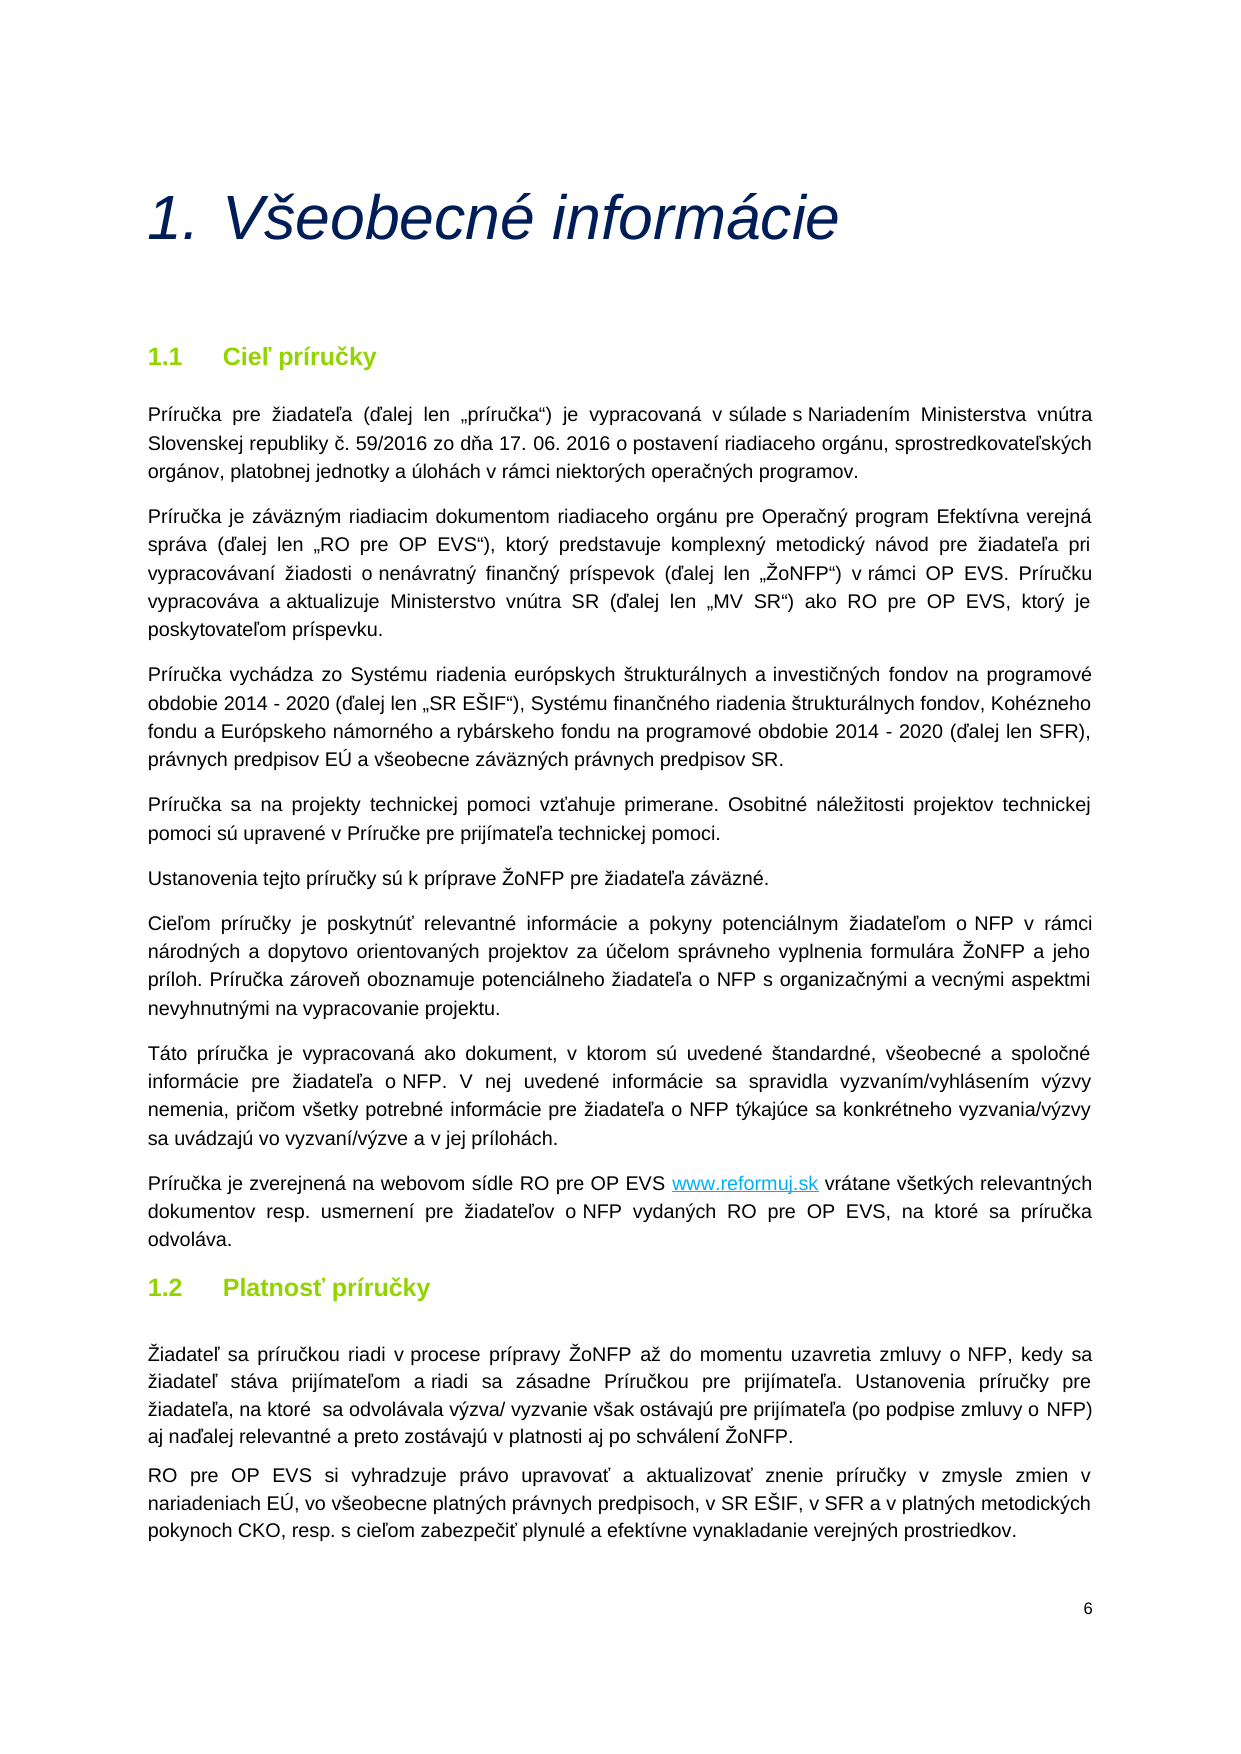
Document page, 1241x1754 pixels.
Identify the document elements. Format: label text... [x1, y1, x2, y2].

text Príručka pre žiadateľa (ďalej len „príručka“) je vypracovaná v súlade s Nariadením Ministerstva vnútra Slovenskej republiky č. 59/2016 zo dňa 17. 06. 2016 o postavení riadiaceho orgánu, sprostredkovateľských orgánov, platobnej jednotky a úlohách v rámci niektorých operačných programov. [148, 403, 1092, 482]
subtitle 1.1 Cieľ príručky [148, 341, 1092, 370]
text RO pre OP EVS si vyhradzuje právo upravovať a aktualizovať znenie príručky v zmysle zmien v nariadeniach EÚ, vo všeobecne platných právnych predpisoch, v SR EŠIF, v SFR a v platných metodických pokynoch CKO, resp. s cieľom zabezpečiť plynulé a efektívne vynakladanie verejných prostriedkov. [148, 1464, 1092, 1541]
subtitle 1. Všeobecné informácie [148, 181, 1092, 253]
text Ustanovenia tejto príručky sú k príprave ŽoNFP pre žiadateľa záväzné. [148, 866, 1092, 889]
text Príručka vychádza zo Systému riadenia európskych štrukturálnych a investičných fondov na programové obdobie 2014 - 2020 (ďalej len „SR EŠIF“), Systému finančného riadenia štrukturálnych fondov, Kohézneho fondu a Európskeho námorného a rybárskeho fondu na programové obdobie 2014 - 2020 (ďalej len SFR), právnych predpisov EÚ a všeobecne záväzných právnych predpisov SR. [148, 663, 1092, 771]
text Žiadateľ sa príručkou riadi v procese prípravy ŽoNFP až do momentu uzavretia zmluvy o NFP, kedy sa žiadateľ stáva prijímateľom a riadi sa zásadne Príručkou pre prijímateľa. Ustanovenia príručky pre žiadateľa, na ktoré sa odvolávala výzva/ vyzvanie však ostávajú pre prijímateľa (po podpise zmluvy o NFP) aj naďalej relevantné a preto zostávajú v platnosti aj po schválení ŽoNFP. [148, 1343, 1092, 1447]
text Príručka je zverejnená na webovom sídle RO pre OP EVS www.reformuj.sk vrátane všetkých relevantných dokumentov resp. usmernení pre žiadateľov o NFP vydaných RO pre OP EVS, na ktoré sa príručka odvoláva. [148, 1171, 1092, 1251]
text Príručka je záväzným riadiacim dokumentom riadiaceho orgánu pre Operačný program Efektívna verejná správa (ďalej len „RO pre OP EVS“), ktorý predstavuje komplexný metodický návod pre žiadateľa pri vypracovávaní žiadosti o nenávratný finančný príspevok (ďalej len „ŽoNFP“) v rámci OP EVS. Príručku vypracováva a aktualizuje Ministerstvo vnútra SR (ďalej len „MV SR“) ako RO pre OP EVS, ktorý je poskytovateľom príspevku. [148, 505, 1092, 641]
text Táto príručka je vypracovaná ako dokument, v ktorom sú uvedené štandardné, všeobecné a spoločné informácie pre žiadateľa o NFP. V nej uvedené informácie sa spravidla vyzvaním/vyhlásením výzvy nemenia, pričom všetky potrebné informácie pre žiadateľa o NFP týkajúce sa konkrétneho vyzvania/výzvy sa uvádzajú vo vyzvaní/výzve a v jej prílohách. [148, 1041, 1092, 1149]
text Cieľom príručky je poskytnúť relevantné informácie a pokyny potenciálnym žiadateľom o NFP v rámci národných a dopytovo orientovaných projektov za účelom správneho vyplnenia formulára ŽoNFP a jeho príloh. Príručka zároveň oboznamuje potenciálneho žiadateľa o NFP s organizačnými a vecnými aspektmi nevyhnutnými na vypracovanie projektu. [148, 911, 1092, 1019]
text Príručka sa na projekty technickej pomoci vzťahuje primerane. Osobitné náležitosti projektov technickej pomoci sú upravené v Príručke pre prijímateľa technickej pomoci. [148, 793, 1092, 844]
subtitle 1.2 Platnosť príručky [148, 1273, 1092, 1302]
